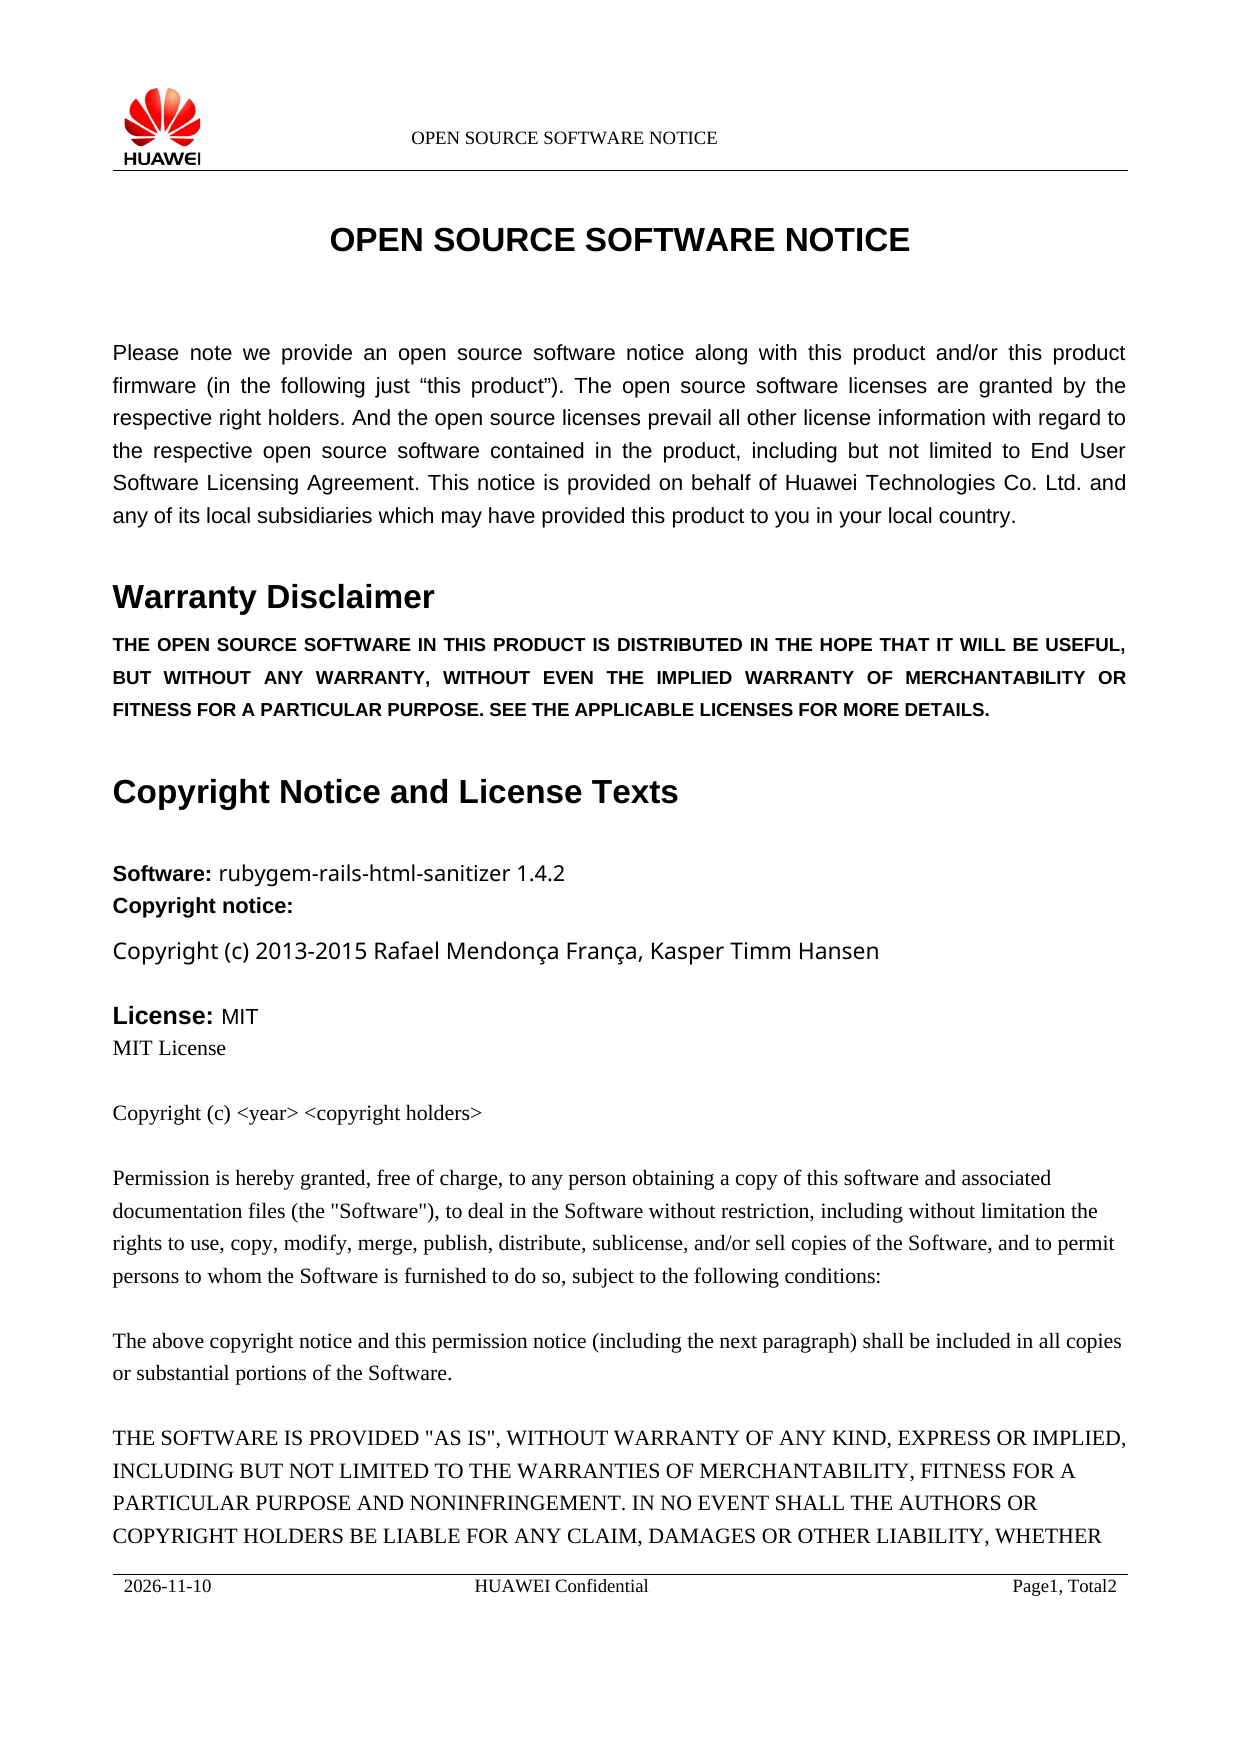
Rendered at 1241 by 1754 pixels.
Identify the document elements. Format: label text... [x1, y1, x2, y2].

picture [124, 88, 201, 165]
text Copyright notice: [112, 889, 1128, 921]
text OPEN SOURCE SOFTWARE NOTICE [112, 206, 1128, 271]
text License: MIT [112, 999, 1128, 1031]
text Please note we provide an open source software notice along with this product and/or this product firmware (in the following just “this product”). The open source software licenses are granted by the respective right holders. And the open source licenses prevail all other license information with regard to the respective open source software contained in the product, including but not limited to End User Software Licensing Agreement. This notice is provided on behalf of Huawei Technologies Co. Ltd. and any of its local subsidiaries which may have provided this product to you in your local country. [112, 336, 1128, 531]
text Copyright Notice and License Texts [112, 759, 1128, 824]
title Software: rubygem-rails-html-sanitizer 1.4.2 [112, 856, 1128, 889]
text Warranty Disclaimer [112, 564, 1128, 629]
text The open source software in this product is distributed in the hope that it will be useful, but WITHOUT ANY WARRANTY, without even the implied warranty of MERCHANTABILITY or FITNESS FOR A PARTICULAR PURPOSE. See the applicable licenses for more details. [112, 629, 1128, 726]
text Copyright (c) 2013-2015 Rafael Mendonça França, Kasper Timm Hansen [112, 934, 1128, 999]
